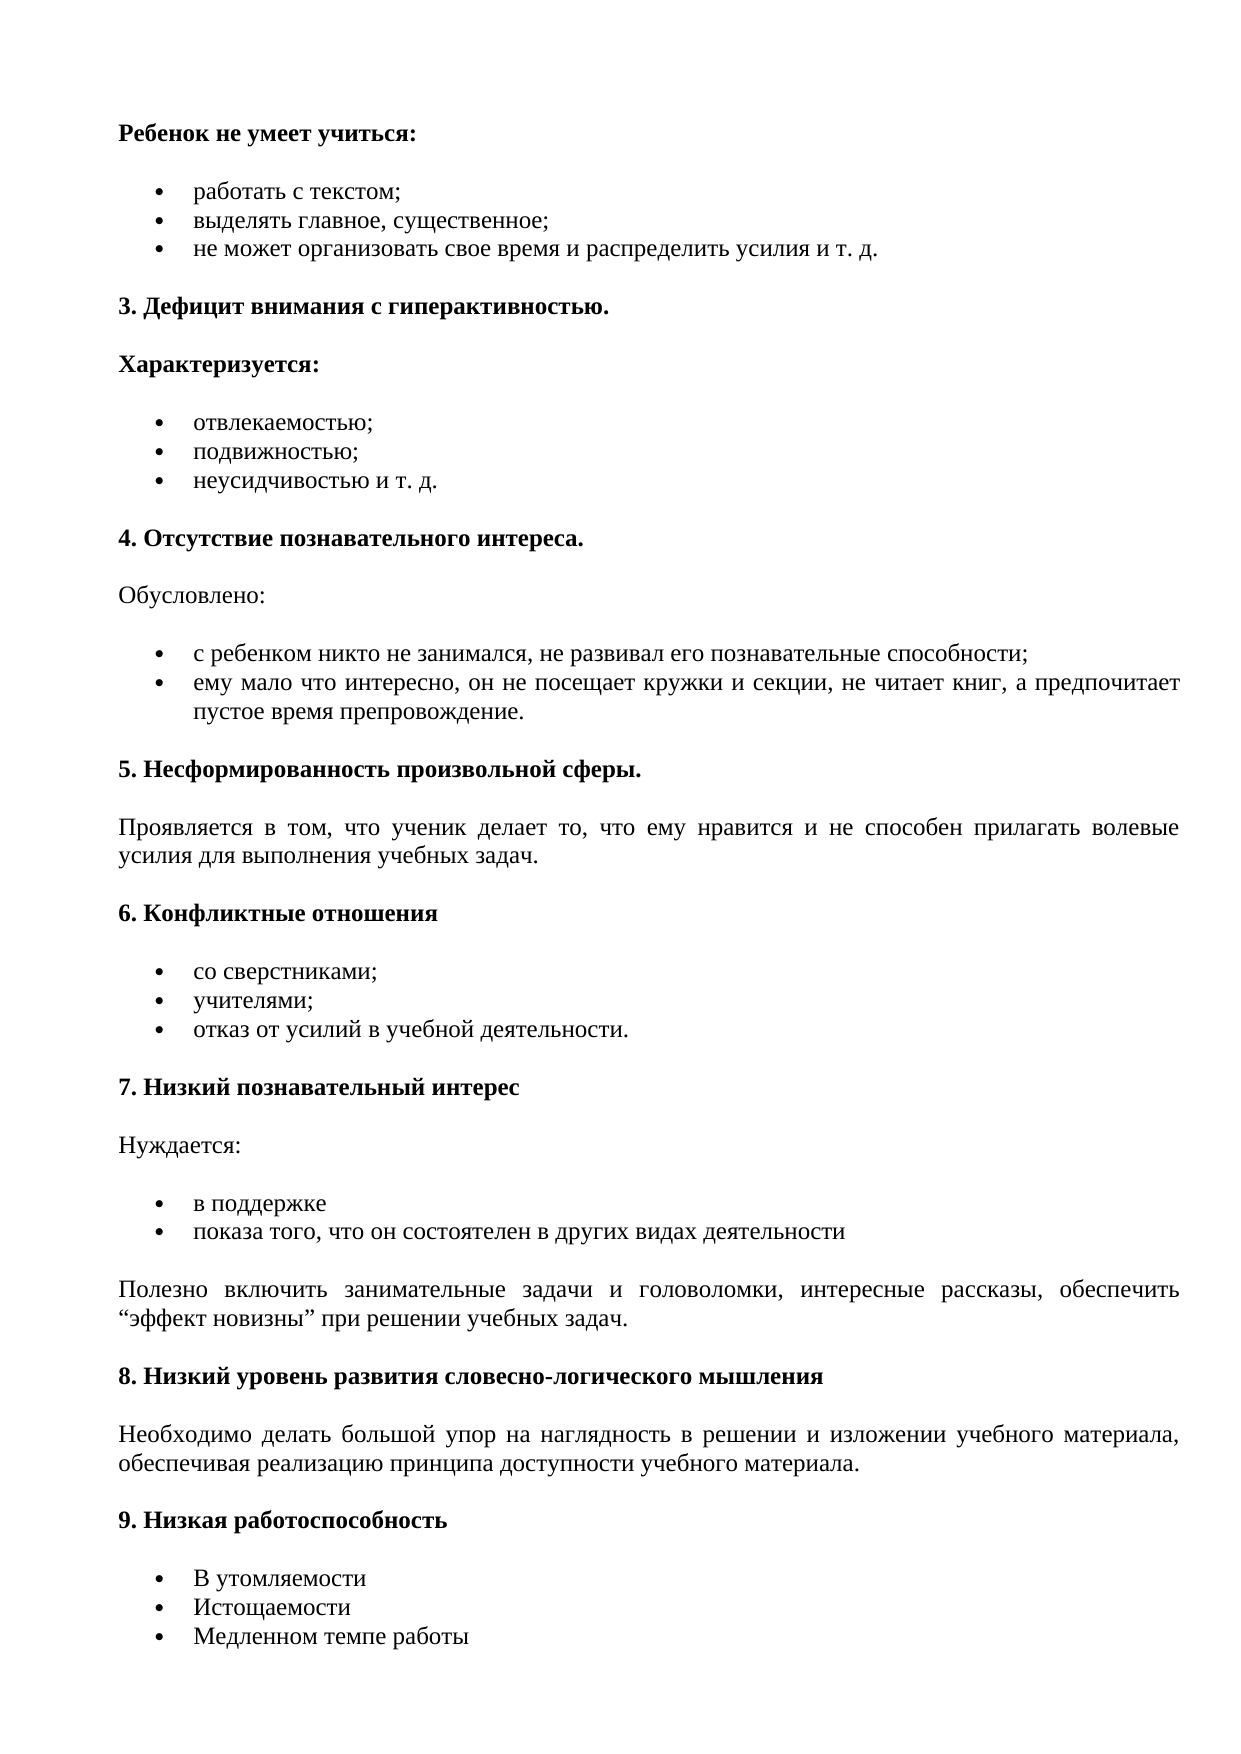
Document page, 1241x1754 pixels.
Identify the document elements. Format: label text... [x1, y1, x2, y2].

list показа того, что он состоятелен в других видах деятельности [156, 1216, 1181, 1245]
text 4. Отсутствие познавательного интереса. [118, 523, 1181, 551]
list ему мало что интересно, он не посещает кружки и секции, не читает книг, а предпочитает пустое время препровождение. [156, 667, 1181, 725]
text Ребенок не умеет учиться: [118, 118, 1181, 147]
text 3. Дефицит внимания с гиперактивностью. [118, 291, 1181, 320]
list со сверстниками; [156, 956, 1181, 985]
text 9. Низкая работоспособность [118, 1506, 1181, 1534]
text Характеризуется: [118, 349, 1181, 378]
text 8. Низкий уровень развития словесно-логического мышления [118, 1361, 1181, 1390]
text Нуждается: [118, 1130, 1181, 1158]
list подвижностью; [156, 436, 1181, 465]
list с ребенком никто не занимался, не развивал его познавательные способности; [156, 638, 1181, 667]
text 7. Низкий познавательный интерес [118, 1072, 1181, 1101]
text Полезно включить занимательные задачи и головоломки, интересные рассказы, обеспечить “эффект новизны” при решении учебных задач. [118, 1274, 1181, 1332]
list отвлекаемостью; [156, 407, 1181, 436]
list В утомляемости [156, 1563, 1181, 1592]
text 6. Конфликтные отношения [118, 898, 1181, 927]
text Необходимо делать большой упор на наглядность в решении и изложении учебного материала, обеспечивая реализацию принципа доступности учебного материала. [118, 1419, 1181, 1476]
list Медленном темпе работы [156, 1621, 1181, 1650]
list работать с текстом; [156, 176, 1181, 205]
text Обусловлено: [118, 581, 1181, 609]
text 5. Несформированность произвольной сферы. [118, 754, 1181, 783]
list учителями; [156, 985, 1181, 1014]
list выделять главное, существенное; [156, 205, 1181, 233]
text Проявляется в том, что ученик делает то, что ему нравится и не способен прилагать волевые усилия для выполнения учебных задач. [118, 812, 1181, 869]
list в поддержке [156, 1188, 1181, 1216]
list отказ от усилий в учебной деятельности. [156, 1014, 1181, 1043]
list неусидчивостью и т. д. [156, 465, 1181, 493]
list не может организовать свое время и распределить усилия и т. д. [156, 233, 1181, 262]
list Истощаемости [156, 1592, 1181, 1621]
